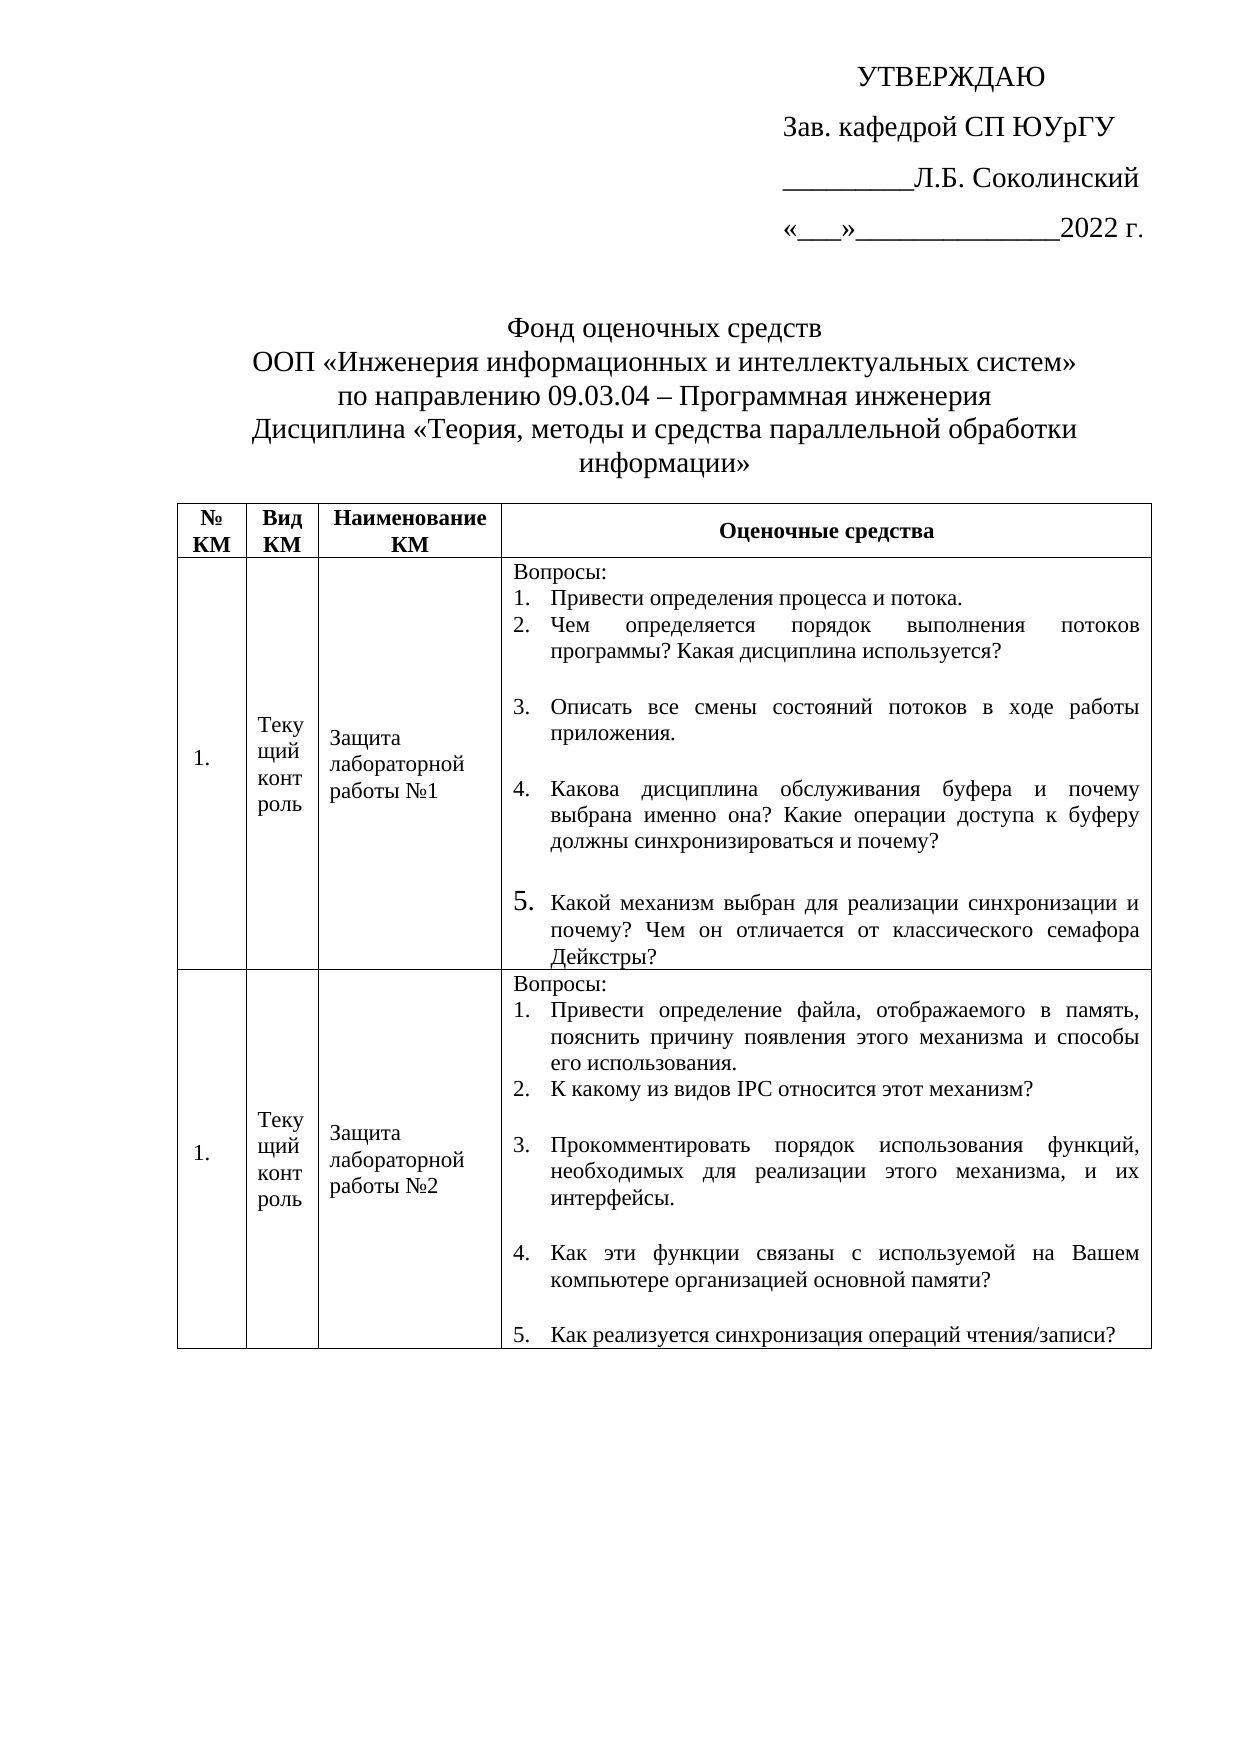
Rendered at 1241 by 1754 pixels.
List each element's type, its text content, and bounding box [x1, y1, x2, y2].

table_cell Вопросы: Привести определения процесса и потока. Чем определяется порядок выполнения потоков программы? Какая дисциплина используется? Описать все смены состояний потоков в ходе работы приложения. Какова дисциплина обслуживания буфера и почему выбрана именно она? Какие операции доступа к буферу должны синхронизироваться и почему? Какой механизм выбран для реализации синхронизации и почему? Чем он отличается от классического семафора Дейкстры? [502, 558, 1151, 969]
text «___»______________2022 г. [783, 210, 1152, 243]
table_cell Защита лабораторной работы №1 [319, 558, 501, 969]
text Фонд оценочных средств [177, 311, 1152, 344]
table_header № КМ [178, 504, 246, 557]
table_cell [178, 970, 246, 1347]
table_cell Защита лабораторной работы №2 [319, 970, 501, 1347]
text Зав. кафедрой СП ЮУрГУ [783, 109, 1152, 143]
table_header Оценочные средства [502, 504, 1151, 557]
table_cell Вопросы: Привести определение файла, отображаемого в память, пояснить причину появления этого механизма и способы его использования. К какому из видов IPC относится этот механизм? Прокомментировать порядок использования функций, необходимых для реализации этого механизма, и их интерфейсы. Как эти функции связаны с используемой на Вашем компьютере организацией основной памяти? Как реализуется синхронизация операций чтения/записи? [502, 970, 1151, 1347]
table_cell Текущий контроль [247, 558, 318, 969]
text по направлению 09.03.04 – Программная инженерия [177, 378, 1152, 411]
text _________Л.Б. Соколинский [783, 160, 1152, 193]
table_header Вид КМ [247, 504, 318, 557]
table_header Наименование КМ [319, 504, 501, 557]
table_cell Текущий контроль [247, 970, 318, 1347]
text ООП «Инженерия информационных и интеллектуальных систем» [177, 344, 1152, 378]
text Дисциплина «Теория, методы и средства параллельной обработки информации» [177, 411, 1152, 478]
table_cell [178, 558, 246, 969]
text УТВЕРЖДАЮ [856, 59, 1152, 93]
